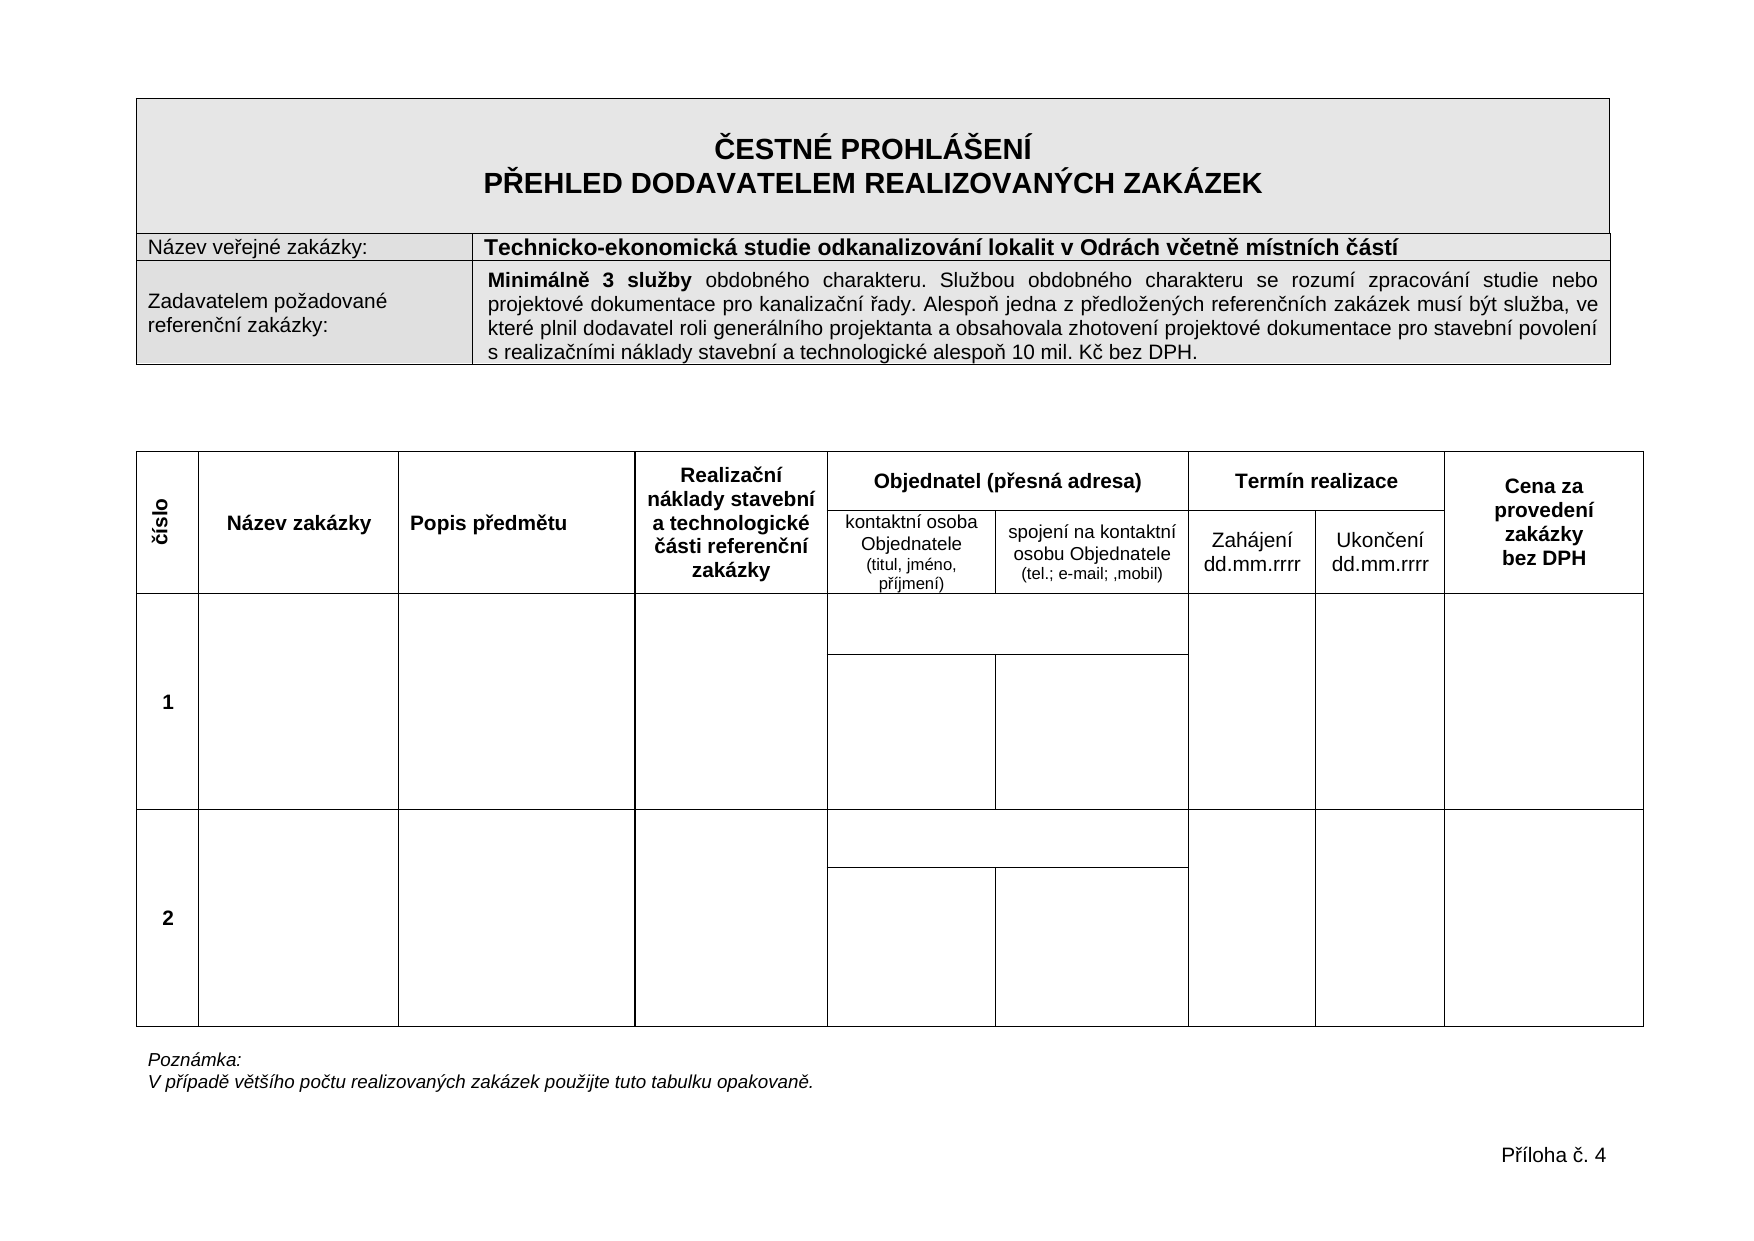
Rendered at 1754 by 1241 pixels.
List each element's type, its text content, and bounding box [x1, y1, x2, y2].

table_cell spojení na kontaktní osobu Objednatele (tel.; e-mail; ,mobil) [996, 511, 1188, 593]
table_cell Ukončení dd.mm.rrrr [1316, 511, 1444, 593]
table_cell [1445, 594, 1643, 809]
table_header číslo [137, 452, 198, 593]
table_header Objednatel (přesná adresa) [828, 452, 1188, 510]
table_cell [199, 594, 398, 809]
table_cell [1189, 594, 1315, 809]
table_cell Minimálně 3 služby obdobného charakteru. Službou obdobného charakteru se rozumí zpracování studie nebo projektové dokumentace pro kanalizační řady. Alespoň jedna z předložených referenčních zakázek musí být služba, ve které plnil dodavatel roli generálního projektanta a obsahovala zhotovení projektové dokumentace pro stavební povolení s realizačními náklady stavební a technologické alespoň 10 mil. Kč bez DPH. [473, 261, 1610, 363]
table_cell [828, 868, 995, 1026]
table_header Realizační náklady stavební a technologické části referenční zakázky [636, 452, 827, 593]
table_header Popis předmětu [399, 452, 634, 593]
table_cell Zahájení dd.mm.rrrr [1189, 511, 1315, 593]
table_cell [996, 655, 1188, 809]
table_cell [399, 810, 634, 1026]
table_cell [636, 810, 827, 1026]
table_cell 1 [137, 594, 198, 809]
table_cell [828, 655, 995, 809]
table_cell [1316, 810, 1444, 1026]
table_header Název zakázky [199, 452, 398, 593]
table_cell [1316, 594, 1444, 809]
table_cell kontaktní osoba Objednatele (titul, jméno, příjmení) [828, 511, 995, 593]
table_cell [399, 594, 634, 809]
table_cell Název veřejné zakázky: [137, 234, 472, 260]
table_cell [996, 868, 1188, 1026]
table_cell [828, 810, 1188, 867]
table_cell 2 [137, 810, 198, 1026]
table_cell [828, 594, 1188, 654]
table_cell Zadavatelem požadované referenční zakázky: [137, 261, 472, 363]
table_cell [1445, 810, 1643, 1026]
table_cell [636, 594, 827, 809]
table_cell [1189, 810, 1315, 1026]
table_cell [199, 810, 398, 1026]
table_header ČESTNÉ PROHLÁŠENÍ PŘEHLED DODAVATELEM realizovaných zakázek [137, 99, 1609, 233]
table_cell Technicko-ekonomická studie odkanalizování lokalit v Odrách včetně místních částí [473, 234, 1610, 260]
table_header Cena za provedení zakázky bez DPH [1445, 452, 1643, 593]
table_header Termín realizace [1189, 452, 1444, 510]
